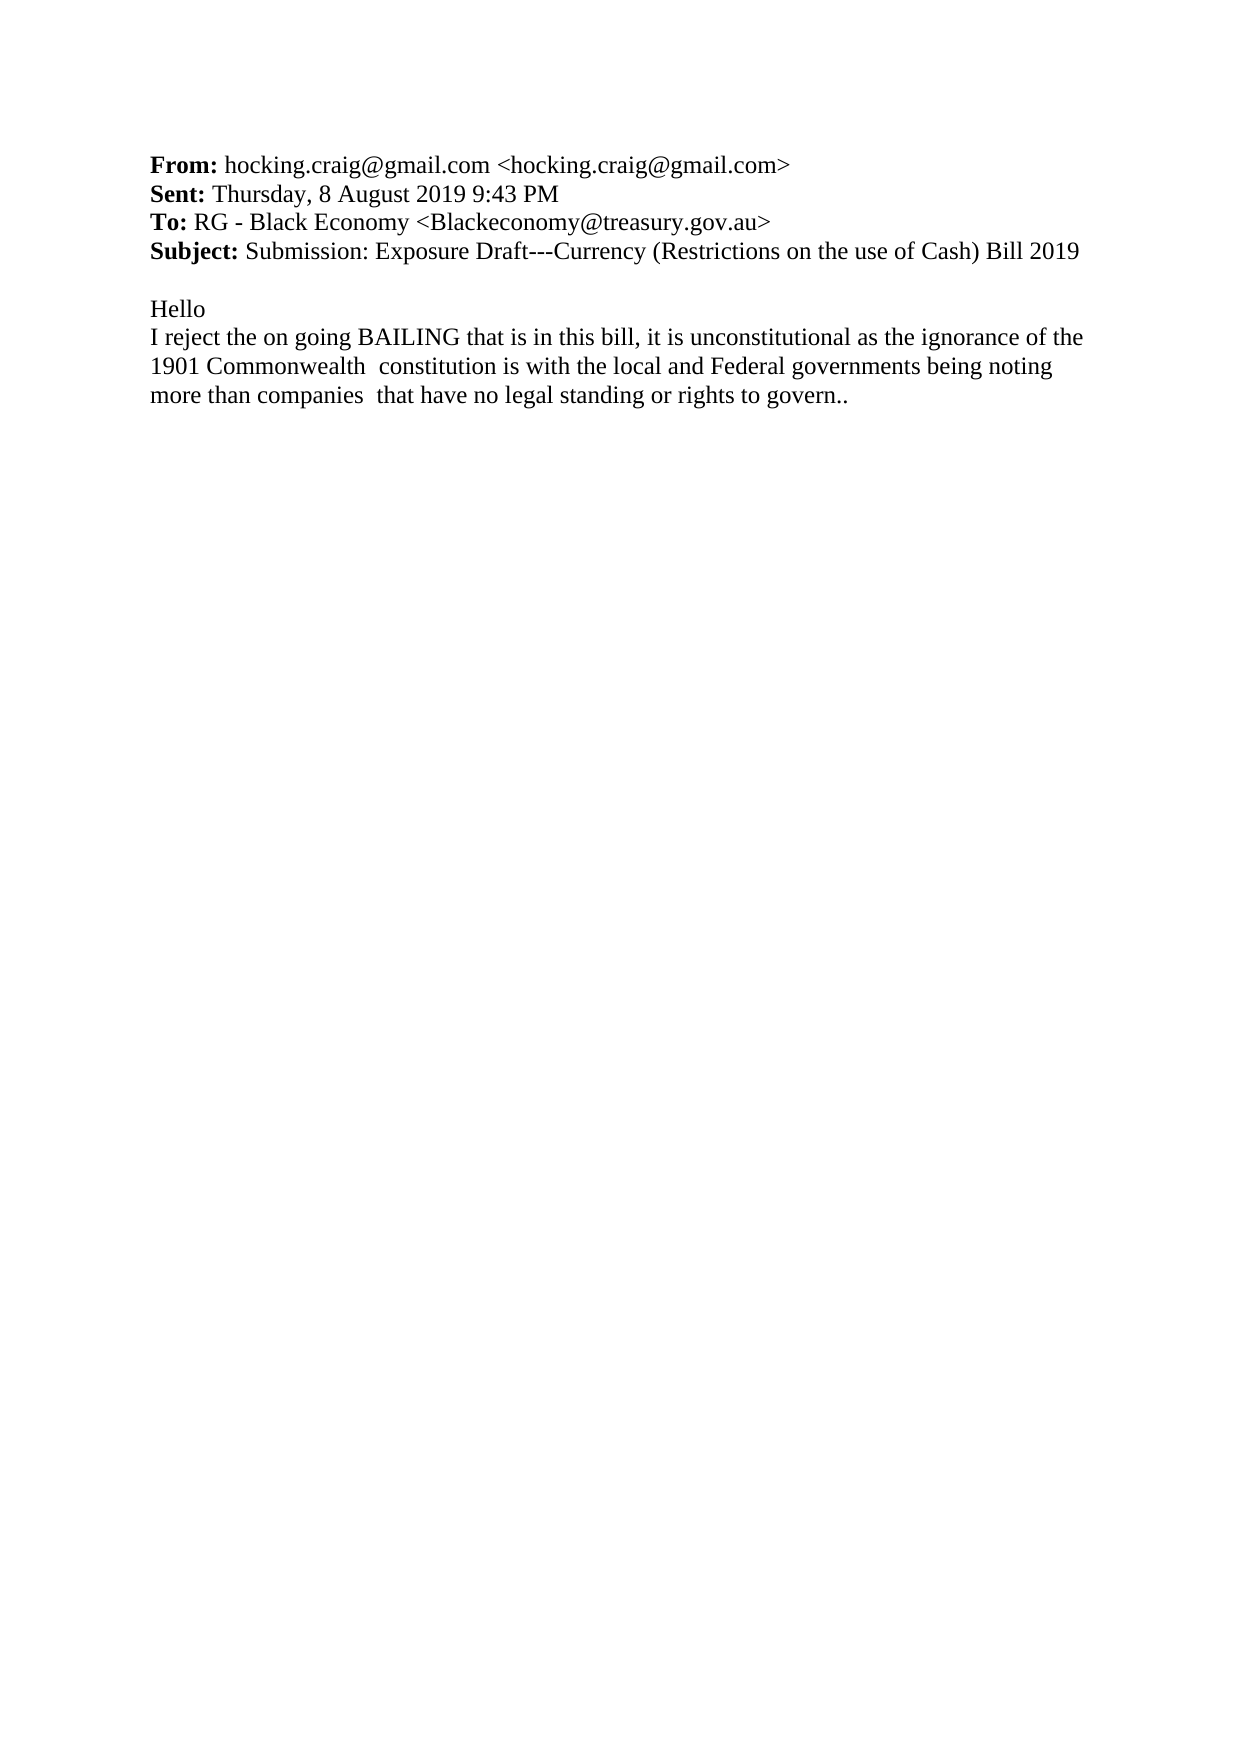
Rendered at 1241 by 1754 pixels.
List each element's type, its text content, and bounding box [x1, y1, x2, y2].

text Hello [150, 294, 1090, 322]
text I reject the on going BAILING that is in this bill, it is unconstitutional as the ignorance of the 1901 Commonwealth constitution is with the local and Federal governments being noting more than companies that have no legal standing or rights to govern.. [150, 322, 1090, 409]
text From: hocking.craig@gmail.com <hocking.craig@gmail.com> Sent: Thursday, 8 August 2019 9:43 PM To: RG - Black Economy <Blackeconomy@treasury.gov.au> Subject: Submission: Exposure Draft---Currency (Restrictions on the use of Cash) Bill 2019 [150, 150, 1090, 265]
